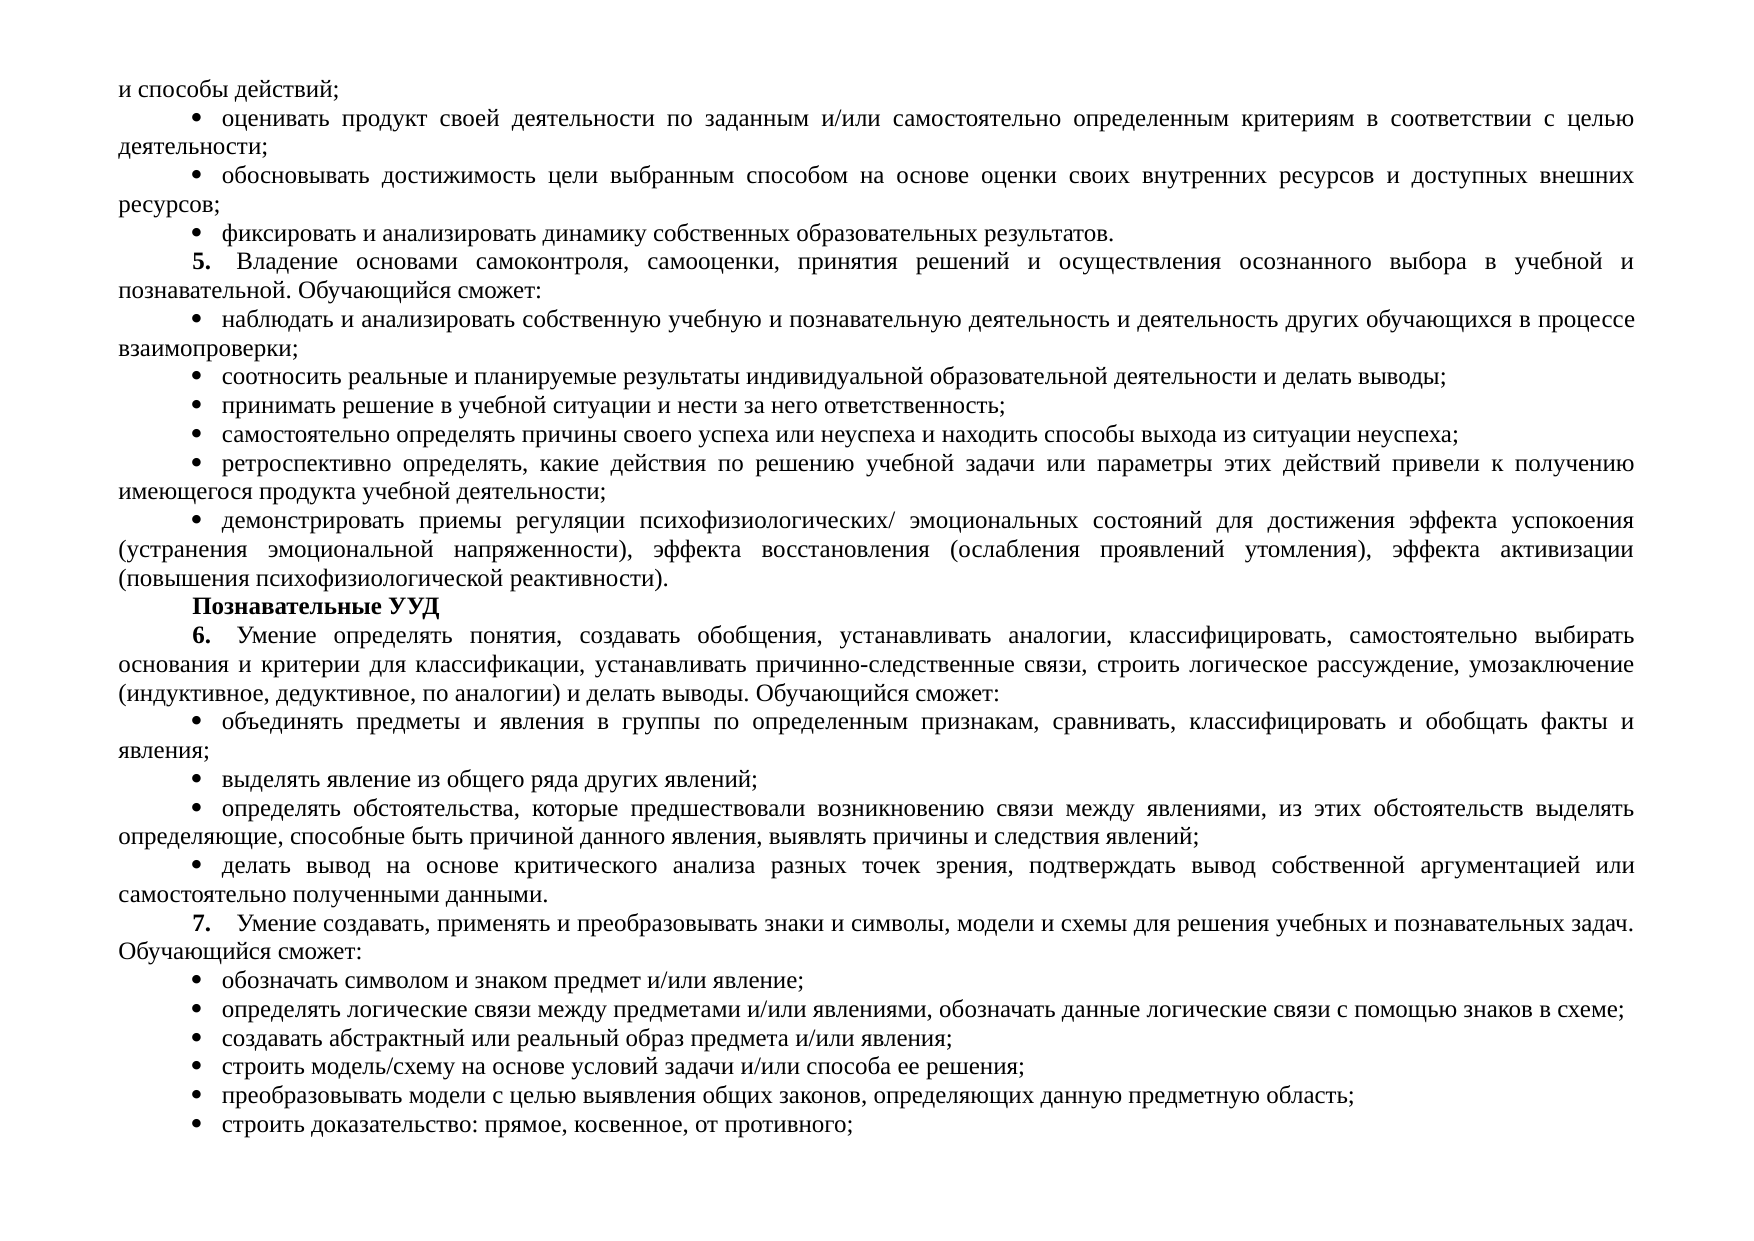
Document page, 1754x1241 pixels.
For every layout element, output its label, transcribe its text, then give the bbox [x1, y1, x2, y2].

list обосновывать достижимость цели выбранным способом на основе оценки своих внутренних ресурсов и доступных внешних ресурсов; [118, 160, 1636, 218]
list фиксировать и анализировать динамику собственных образовательных результатов. [118, 218, 1636, 246]
list преобразовывать модели с целью выявления общих законов, определяющих данную предметную область; [118, 1080, 1636, 1109]
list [118, 74, 1636, 103]
list Умение определять понятия, создавать обобщения, устанавливать аналогии, классифицировать, самостоятельно выбирать основания и критерии для классификации, устанавливать причинно-следственные связи, строить логическое рассуждение, умозаключение (индуктивное, дедуктивное, по аналогии) и делать выводы. Обучающийся сможет: [118, 620, 1636, 706]
list наблюдать и анализировать собственную учебную и познавательную деятельность и деятельность других обучающихся в процессе взаимопроверки; [118, 304, 1636, 361]
list делать вывод на основе критического анализа разных точек зрения, подтверждать вывод собственной аргументацией или самостоятельно полученными данными. [118, 850, 1636, 908]
list создавать абстрактный или реальный образ предмета и/или явления; [118, 1023, 1636, 1051]
list определять обстоятельства, которые предшествовали возникновению связи между явлениями, из этих обстоятельств выделять определяющие, способные быть причиной данного явления, выявлять причины и следствия явлений; [118, 793, 1636, 850]
list объединять предметы и явления в группы по определенным признакам, сравнивать, классифицировать и обобщать факты и явления; [118, 706, 1636, 764]
list демонстрировать приемы регуляции психофизиологических/ эмоциональных состояний для достижения эффекта успокоения (устранения эмоциональной напряженности), эффекта восстановления (ослабления проявлений утомления), эффекта активизации (повышения психофизиологической реактивности). [118, 505, 1636, 591]
list строить доказательство: прямое, косвенное, от противного; [118, 1109, 1636, 1138]
list оценивать продукт своей деятельности по заданным и/или самостоятельно определенным критериям в соответствии с целью деятельности; [118, 103, 1636, 160]
list определять логические связи между предметами и/или явлениями, обозначать данные логические связи с помощью знаков в схеме; [118, 994, 1636, 1023]
list строить модель/схему на основе условий задачи и/или способа ее решения; [118, 1051, 1636, 1080]
list Умение создавать, применять и преобразовывать знаки и символы, модели и схемы для решения учебных и познавательных задач. Обучающийся сможет: [118, 908, 1636, 965]
list ретроспективно определять, какие действия по решению учебной задачи или параметры этих действий привели к получению имеющегося продукта учебной деятельности; [118, 448, 1636, 505]
list принимать решение в учебной ситуации и нести за него ответственность; [118, 390, 1636, 419]
list самостоятельно определять причины своего успеха или неуспеха и находить способы выхода из ситуации неуспеха; [118, 419, 1636, 448]
list обозначать символом и знаком предмет и/или явление; [118, 965, 1636, 994]
list Владение основами самоконтроля, самооценки, принятия решений и осуществления осознанного выбора в учебной и познавательной. Обучающийся сможет: [118, 246, 1636, 304]
list соотносить реальные и планируемые результаты индивидуальной образовательной деятельности и делать выводы; [118, 361, 1636, 390]
text Познавательные УУД [118, 591, 1636, 620]
list выделять явление из общего ряда других явлений; [118, 764, 1636, 793]
